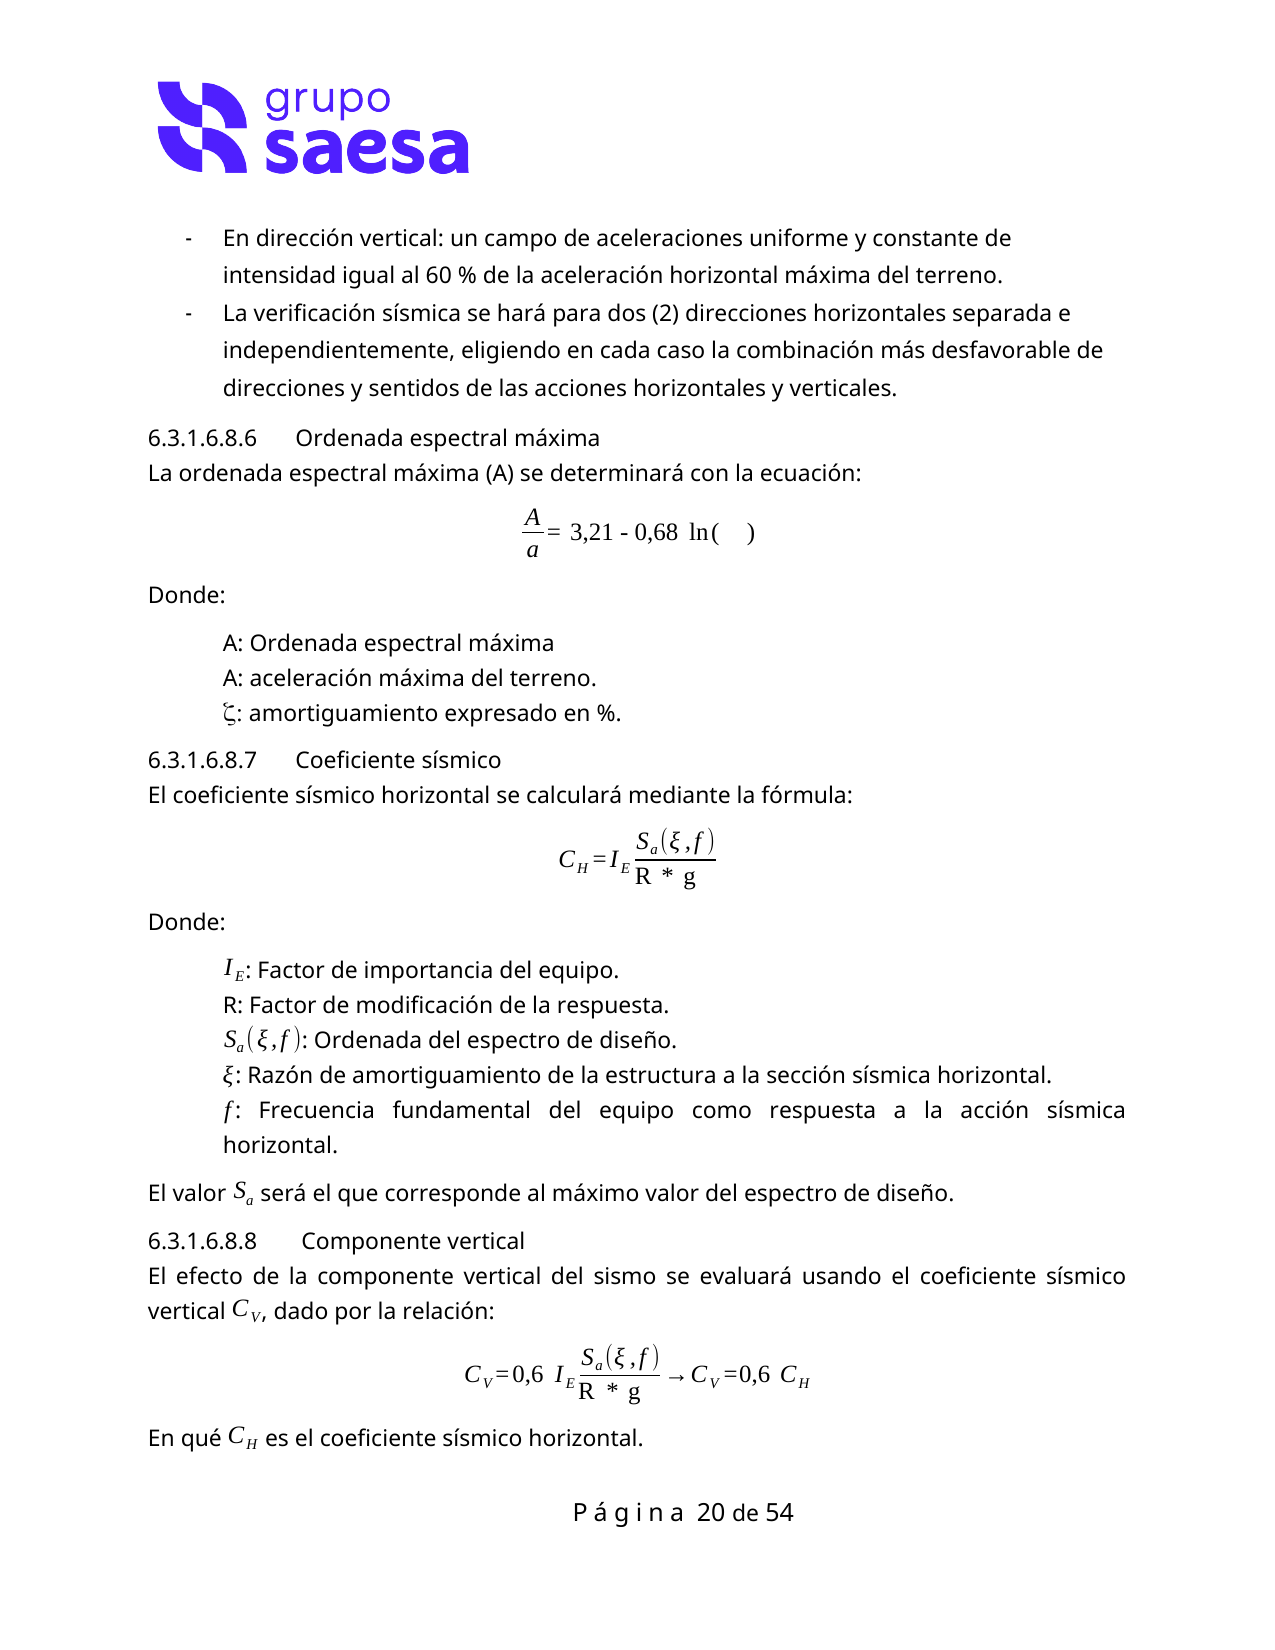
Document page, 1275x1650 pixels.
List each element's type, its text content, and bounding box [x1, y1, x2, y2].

list : Factor de importancia del equipo. [223, 954, 1127, 985]
text El coeficiente sísmico horizontal se calculará mediante la fórmula: [148, 779, 1127, 810]
list : Ordenada del espectro de diseño. [223, 1024, 1127, 1056]
list  amortiguamiento expresado en %. [223, 697, 1127, 728]
list En dirección vertical: un campo de aceleraciones uniforme y constante de intensidad igual al 60 % de la aceleración horizontal máxima del terreno. [185, 221, 1127, 290]
list La verificación sísmica se hará para dos (2) direcciones horizontales separada e independientemente, eligiendo en cada caso la combinación más desfavorable de direcciones y sentidos de las acciones horizontales y verticales. [185, 296, 1127, 403]
list R: Factor de modificación de la respuesta. [223, 989, 1127, 1020]
list A: Ordenada espectral máxima [223, 627, 1127, 658]
list A: aceleración máxima del terreno. [223, 662, 1127, 693]
text El efecto de la componente vertical del sismo se evaluará usando el coeficiente sísmico vertical , dado por la relación: [148, 1259, 1127, 1326]
text Donde: [148, 906, 1127, 937]
text Donde: [148, 579, 1127, 610]
list : Frecuencia fundamental del equipo como respuesta a la acción sísmica horizontal. [223, 1094, 1127, 1161]
list : Razón de amortiguamiento de la estructura a la sección sísmica horizontal. [223, 1059, 1127, 1091]
picture [147, 73, 478, 177]
subtitle Coeficiente sísmico [148, 744, 1127, 775]
text La ordenada espectral máxima (A) se determinará con la ecuación: [148, 456, 1127, 488]
subtitle Componente vertical [148, 1224, 1127, 1256]
text El valor será el que corresponde al máximo valor del espectro de diseño. [148, 1177, 1127, 1208]
subtitle Ordenada espectral máxima [148, 421, 1127, 453]
text En qué es el coeficiente sísmico horizontal. [148, 1422, 1127, 1453]
